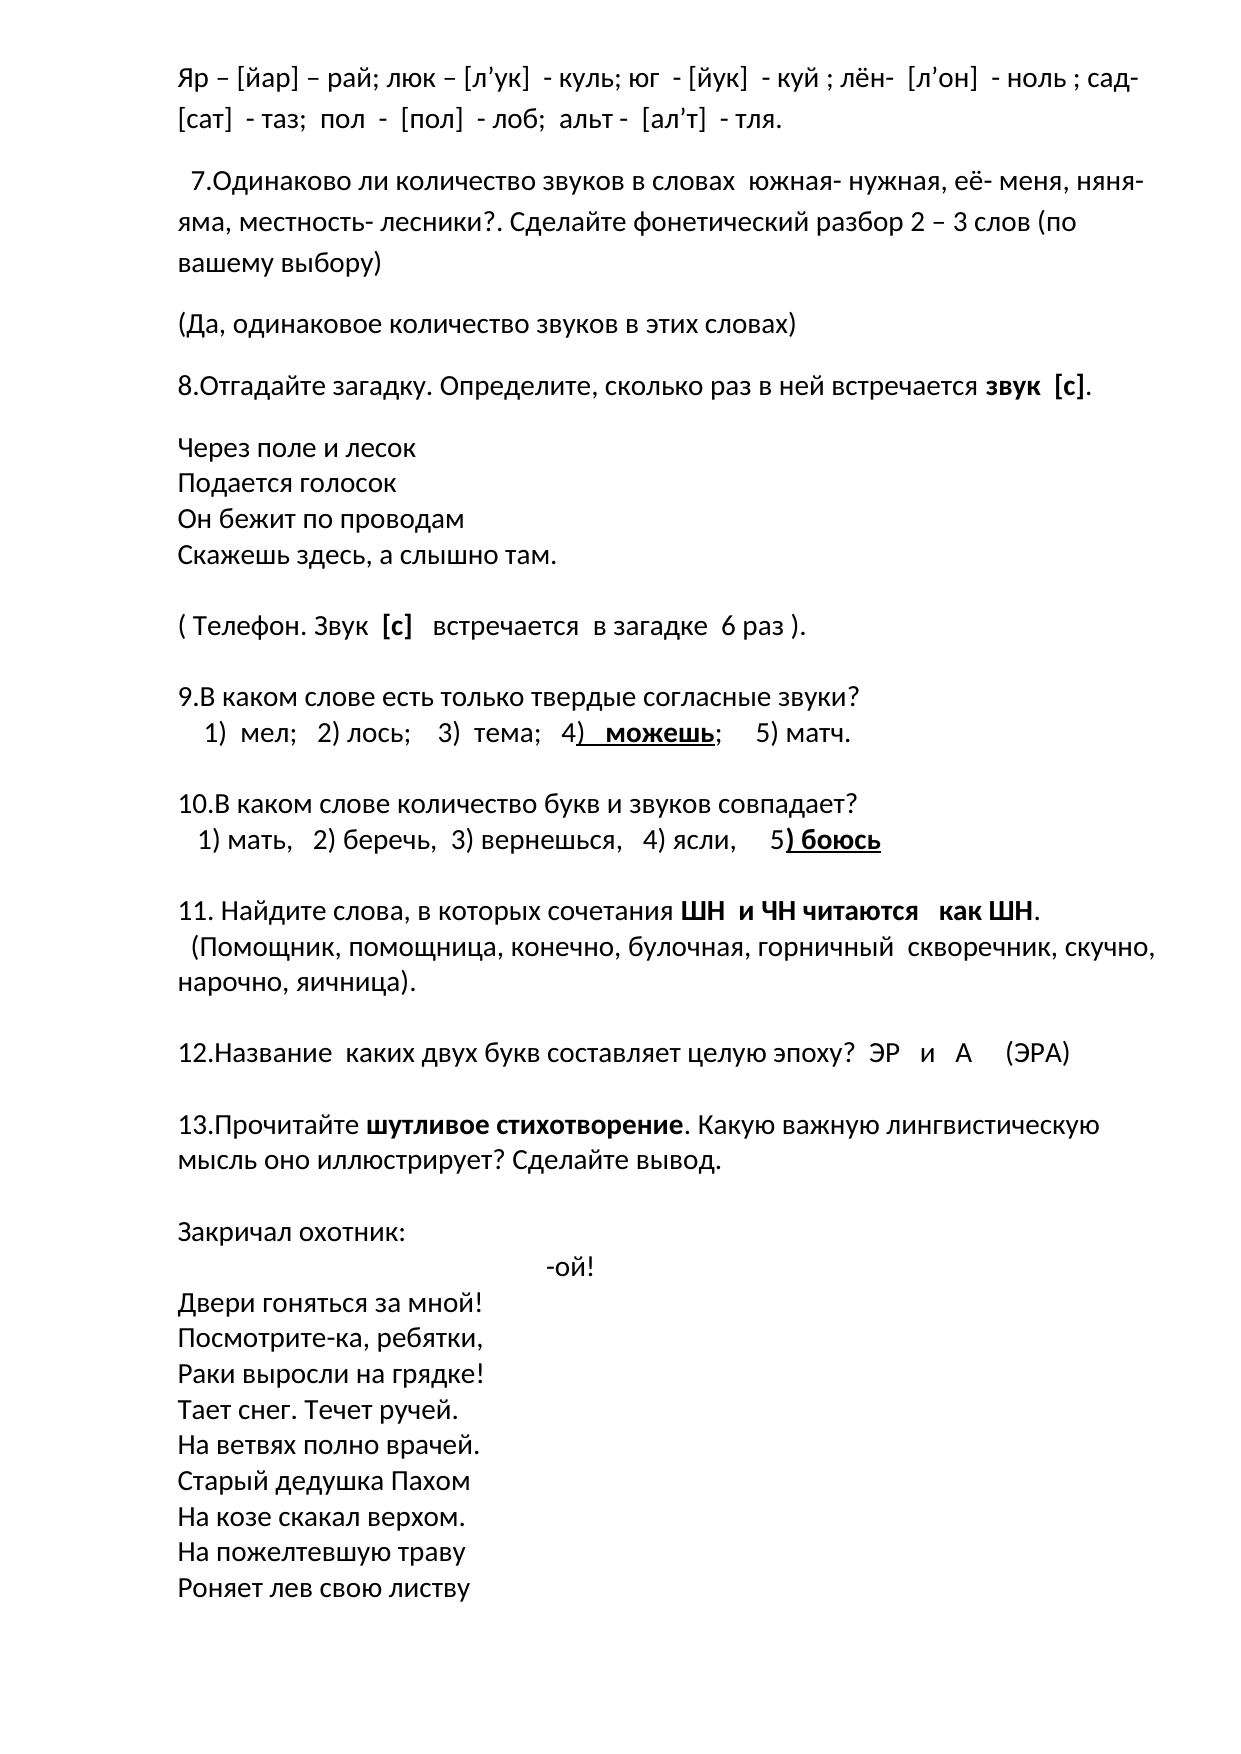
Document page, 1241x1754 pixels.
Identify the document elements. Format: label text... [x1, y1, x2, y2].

text На козе скакал верхом. [177, 1498, 1167, 1533]
text Посмотрите-ка, ребятки, [177, 1319, 1167, 1355]
text На ветвях полно врачей. [177, 1426, 1167, 1462]
text Яр – [йар] – рай; люк – [л’ук] - куль; юг - [йук] - куй ; лён- [л’он] - ноль ; сад- [сат] - таз; пол - [пол] - лоб; альт - [ал’т] - тля. [177, 59, 1167, 136]
text 13.Прочитайте шутливое стихотворение. Какую важную лингвистическую мысль оно иллюстрирует? Сделайте вывод. [177, 1106, 1167, 1177]
text 8.Отгадайте загадку. Определите, сколько раз в ней встречается звук [с]. [177, 367, 1167, 403]
text (Помощник, помощница, конечно, булочная, горничный скворечник, скучно, нарочно, яичница). [177, 928, 1167, 999]
text Двери гоняться за мной! [177, 1284, 1167, 1319]
text 10.В каком слове количество букв и звуков совпадает? [177, 785, 1167, 821]
text Через поле и лесок [177, 429, 1167, 464]
text 1) мел; 2) лось; 3) тема; 4) можешь; 5) матч. [177, 714, 1167, 749]
text Скажешь здесь, а слышно там. [177, 536, 1167, 571]
text Роняет лев свою листву [177, 1569, 1167, 1604]
text -ой! [177, 1248, 1167, 1284]
text Он бежит по проводам [177, 500, 1167, 536]
text На пожелтевшую траву [177, 1533, 1167, 1569]
text Подается голосок [177, 464, 1167, 500]
text ( Телефон. Звук [с] встречается в загадке 6 раз ). [177, 607, 1167, 643]
text Тает снег. Течет ручей. [177, 1391, 1167, 1426]
text 11. Найдите слова, в которых сочетания ШН и ЧН читаются как ШН. [177, 892, 1167, 928]
text Старый дедушка Пахом [177, 1462, 1167, 1498]
text 1) мать, 2) беречь, 3) вернешься, 4) ясли, 5) боюсь [177, 821, 1167, 856]
text 12.Название каких двух букв составляет целую эпоху? ЭР и А (ЭРА) [177, 1034, 1167, 1070]
text (Да, одинаковое количество звуков в этих словах) [177, 305, 1167, 341]
text Раки выросли на грядке! [177, 1355, 1167, 1391]
text 9.В каком слове есть только твердые согласные звуки? [177, 678, 1167, 714]
text Закричал охотник: [177, 1213, 1167, 1248]
text 7.Одинаково ли количество звуков в словах южная- нужная, её- меня, няня- яма, местность- лесники?. Сделайте фонетический разбор 2 – 3 слов (по вашему выбору) [177, 162, 1167, 279]
